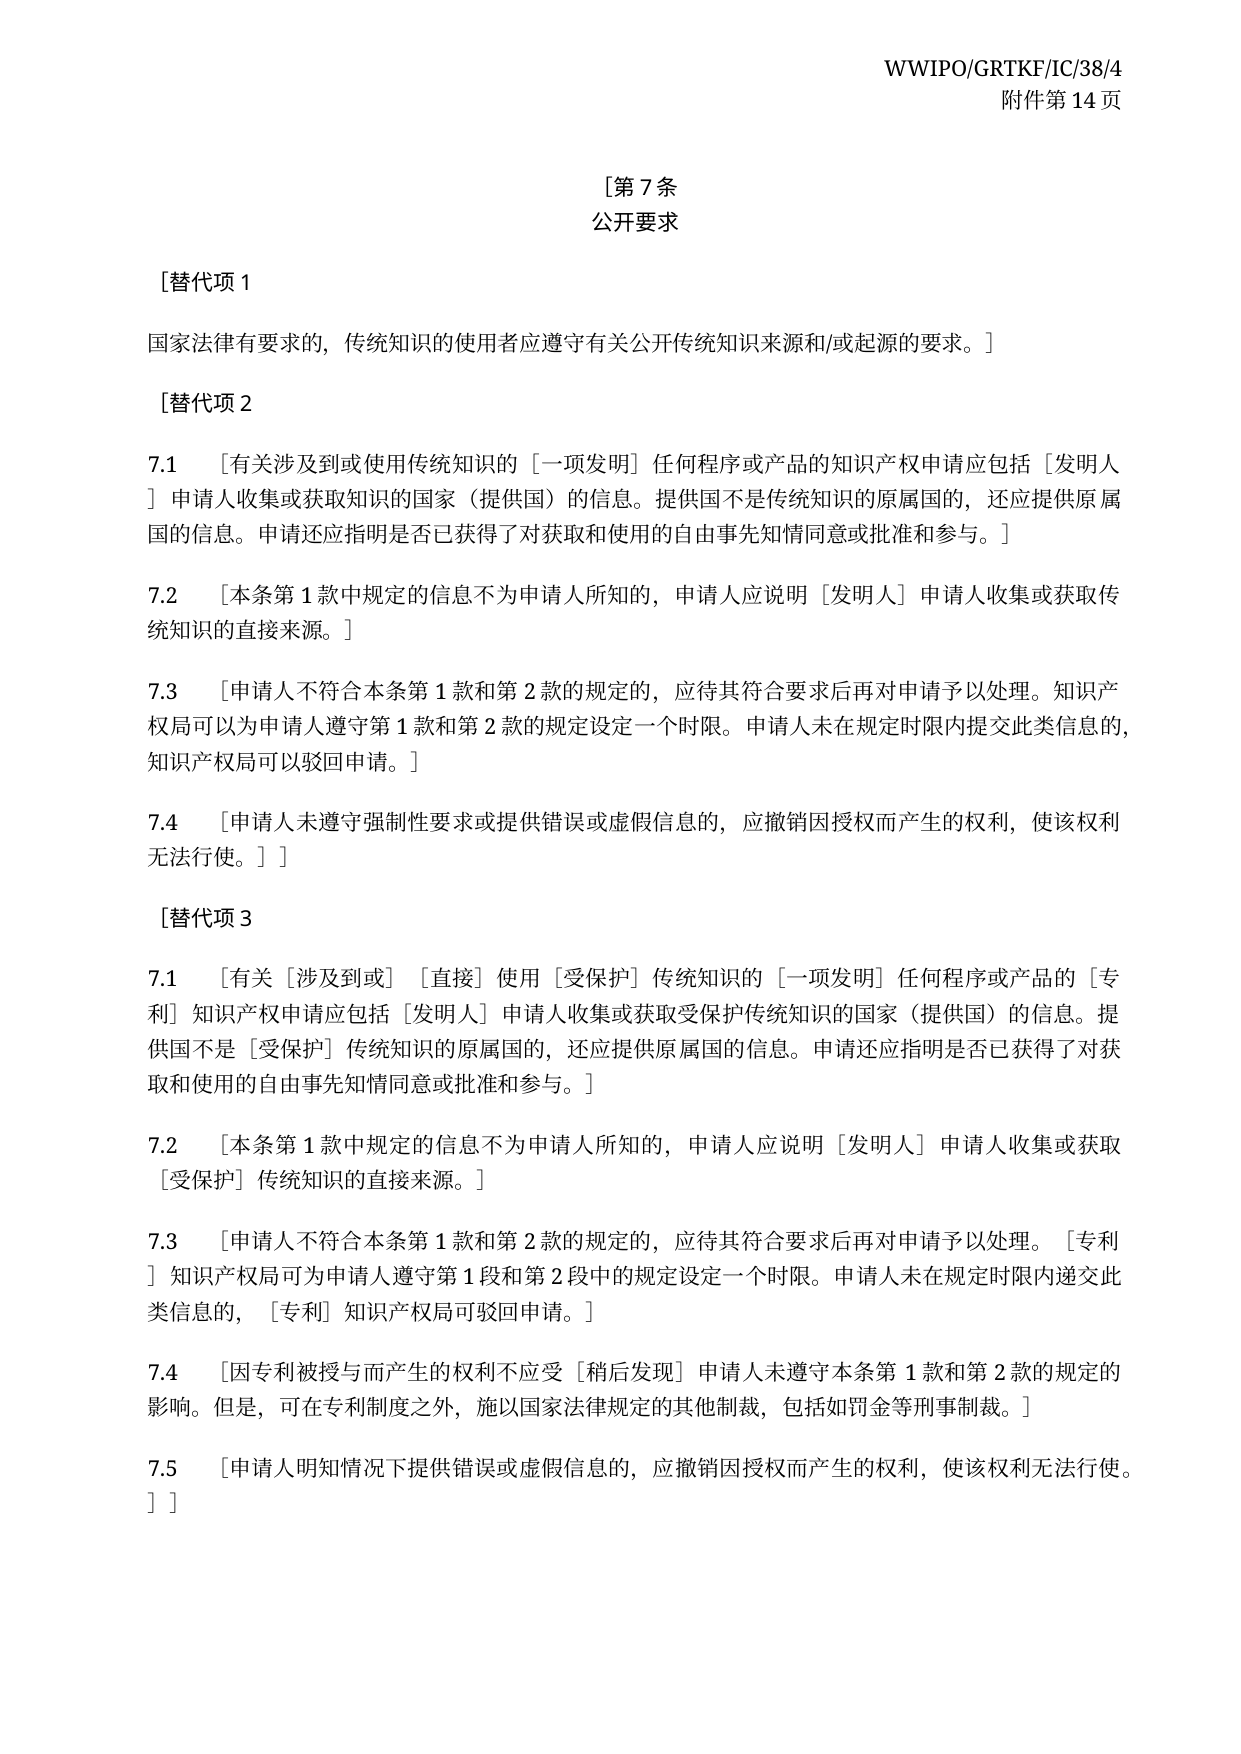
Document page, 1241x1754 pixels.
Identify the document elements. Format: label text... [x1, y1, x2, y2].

text 7.3 ［申请人不符合本条第1款和第2款的规定的，应待其符合要求后再对申请予以处理。［专利］知识产权局可为申请人遵守第1段和第2段中的规定设定一个时限。申请人未在规定时限内递交此类信息的，［专利］知识产权局可驳回申请。］ [148, 1220, 1122, 1326]
text 7.4 ［因专利被授与而产生的权利不应受［稍后发现］申请人未遵守本条第1款和第2款的规定的影响。但是，可在专利制度之外，施以国家法律规定的其他制裁，包括如罚金等刑事制裁。］ [148, 1351, 1122, 1422]
text 7.1 ［有关涉及到或使用传统知识的［一项发明］任何程序或产品的知识产权申请应包括［发明人］申请人收集或获取知识的国家（提供国）的信息。提供国不是传统知识的原属国的，还应提供原属国的信息。申请还应指明是否已获得了对获取和使用的自由事先知情同意或批准和参与。］ [148, 443, 1122, 549]
text 7.1 ［有关［涉及到或］［直接］使用［受保护］传统知识的［一项发明］任何程序或产品的［专利］知识产权申请应包括［发明人］申请人收集或获取受保护传统知识的国家（提供国）的信息。提供国不是［受保护］传统知识的原属国的，还应提供原属国的信息。申请还应指明是否已获得了对获取和使用的自由事先知情同意或批准和参与。］ [148, 957, 1122, 1099]
text 7.5 ［申请人明知情况下提供错误或虚假信息的，应撤销因授权而产生的权利，使该权利无法行使。］］ [148, 1447, 1122, 1518]
text 7.3 ［申请人不符合本条第1款和第2款的规定的，应待其符合要求后再对申请予以处理。知识产权局可以为申请人遵守第1款和第2款的规定设定一个时限。申请人未在规定时限内提交此类信息的，知识产权局可以驳回申请。］ [148, 670, 1122, 776]
text 国家法律有要求的，传统知识的使用者应遵守有关公开传统知识来源和/或起源的要求。］ [148, 322, 1122, 357]
text 7.4 ［申请人未遵守强制性要求或提供错误或虚假信息的，应撤销因授权而产生的权利，使该权利无法行使。］］ [148, 801, 1122, 872]
text 7.2 ［本条第1款中规定的信息不为申请人所知的，申请人应说明［发明人］申请人收集或获取［受保护］传统知识的直接来源。］ [148, 1124, 1122, 1195]
text ［替代项1 [148, 262, 1122, 297]
text ［替代项3 [148, 897, 1122, 932]
text ［第7条 公开要求 [148, 166, 1122, 237]
text 7.2 ［本条第1款中规定的信息不为申请人所知的，申请人应说明［发明人］申请人收集或获取传统知识的直接来源。］ [148, 574, 1122, 645]
text ［替代项2 [148, 382, 1122, 418]
